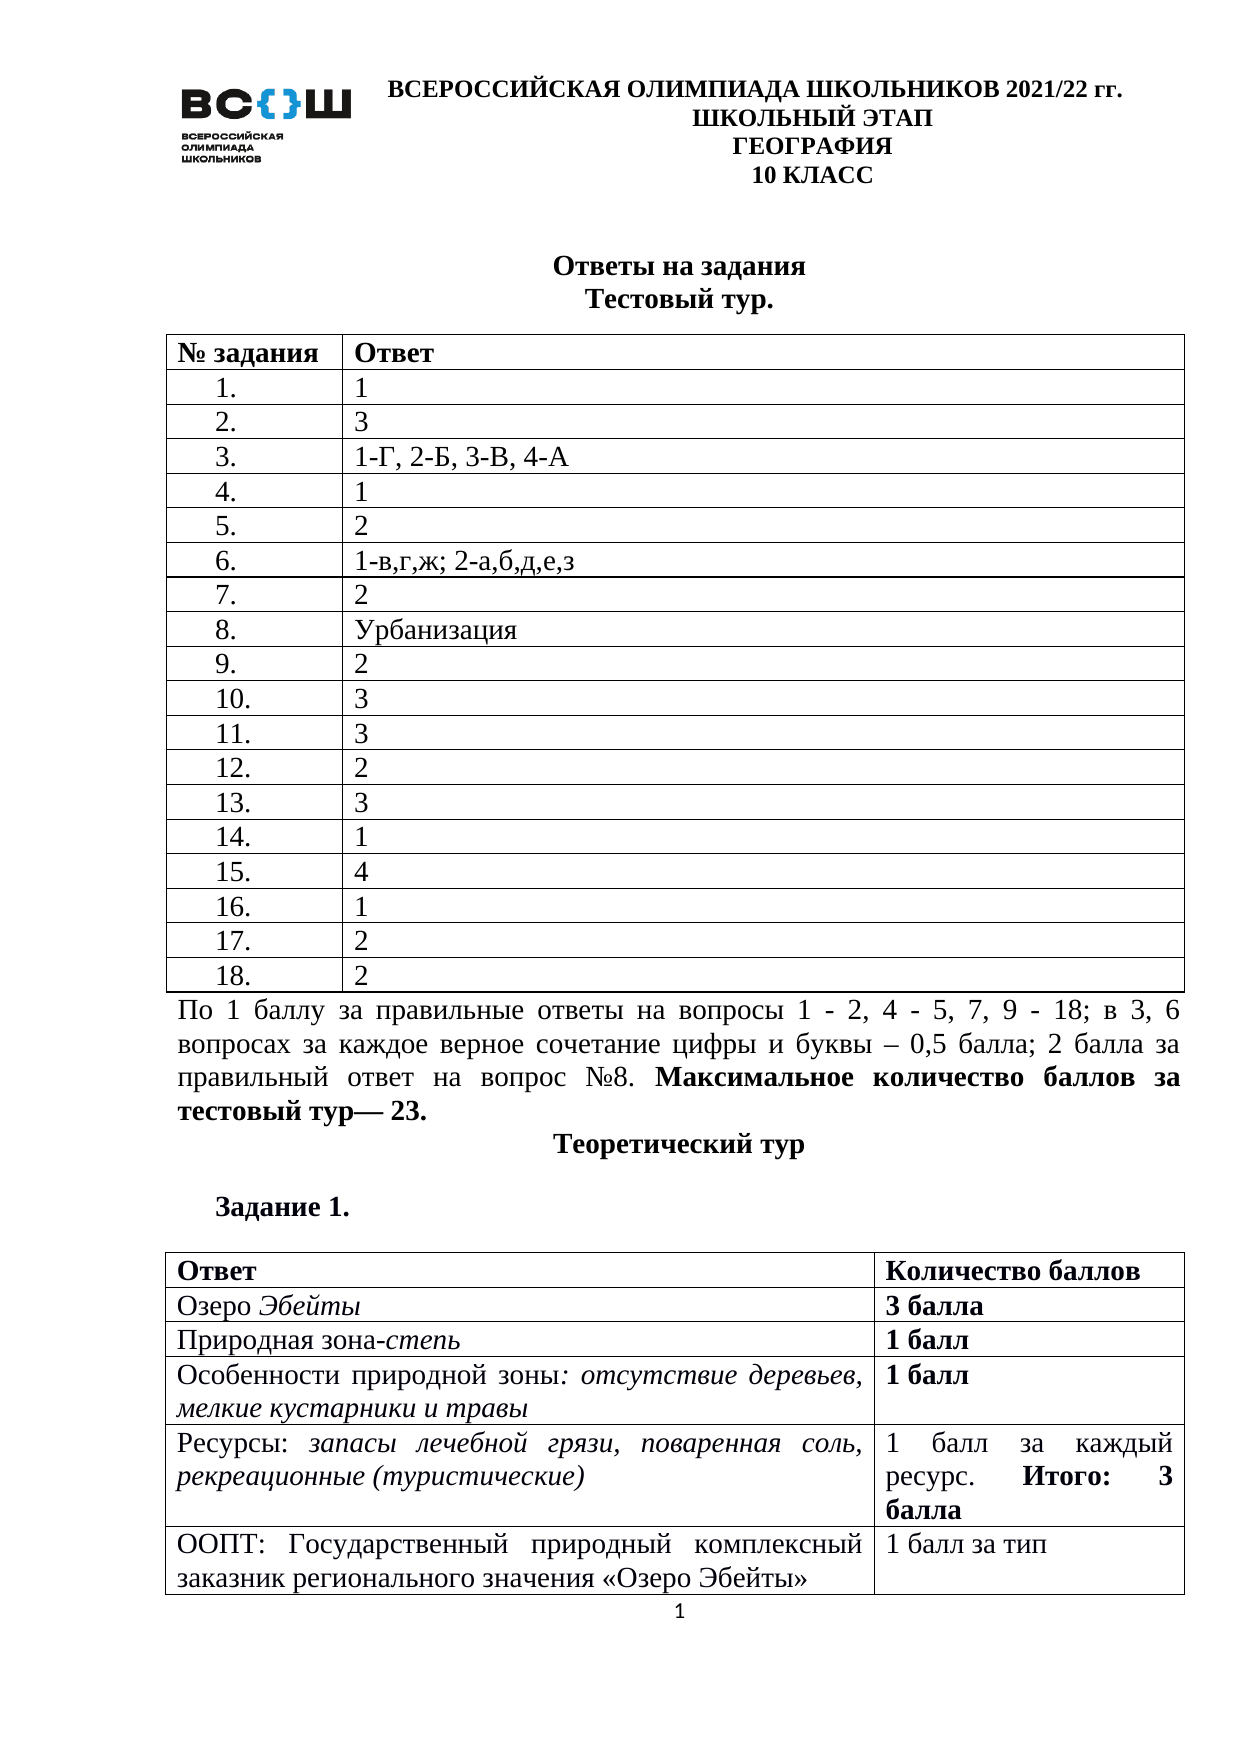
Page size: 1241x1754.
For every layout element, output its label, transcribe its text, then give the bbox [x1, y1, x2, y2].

table_cell 1-в,г,ж; 2-а,б,д,е,з [343, 535, 1184, 568]
table_cell Озеро Эбейты [166, 1280, 874, 1313]
table_cell 2 [343, 639, 1184, 672]
table_cell 1 балл [875, 1314, 1184, 1348]
table_cell 1 [343, 811, 1184, 845]
table_cell Природная зона-степь [166, 1314, 874, 1348]
table_cell 1-Г, 2-Б, 3-В, 4-А [343, 431, 1184, 464]
table_cell 3 [343, 708, 1184, 741]
table_cell [167, 535, 342, 568]
text Тестовый тур. [177, 273, 1181, 307]
list Задание 1. [215, 1181, 1181, 1215]
table_cell [167, 362, 342, 395]
table_cell [167, 569, 342, 603]
table_cell 4 [343, 846, 1184, 879]
table_cell 2 [343, 500, 1184, 534]
table_cell [167, 708, 342, 741]
table_cell [167, 777, 342, 810]
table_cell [166, 1519, 874, 1586]
table_cell [167, 431, 342, 464]
text Ответы на задания [177, 240, 1181, 273]
table_cell [167, 396, 342, 430]
table_cell [167, 846, 342, 879]
table_cell 2 [343, 915, 1184, 949]
table_cell Ресурсы: запасы лечебной грязи, поваренная соль, рекреационные (туристические) [166, 1417, 874, 1517]
table_cell 2 [343, 950, 1184, 983]
table_cell [167, 466, 342, 499]
table_cell [167, 811, 342, 845]
table_cell 1 [343, 466, 1184, 499]
table_cell [167, 604, 342, 637]
table_cell 3 [343, 396, 1184, 430]
table_cell 3 балла [875, 1280, 1184, 1313]
table_cell 3 [343, 673, 1184, 707]
table_cell [167, 881, 342, 914]
table_cell [167, 742, 342, 776]
text По 1 баллу за правильные ответы на вопросы 1 - 2, 4 - 5, 7, 9 - 18; в 3, 6 вопросах за каждое верное сочетание цифры и буквы – 0,5 балла; 2 балла за правильный ответ на вопрос №8. Максимальное количество баллов за тестовый тур— 23. [177, 984, 1181, 1118]
table_cell 3 [343, 777, 1184, 810]
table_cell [875, 1519, 1184, 1586]
table_cell Урбанизация [343, 604, 1184, 637]
table_cell [167, 915, 342, 949]
table_header Ответ [343, 327, 1184, 361]
table_cell Особенности природной зоны: отсутствие деревьев, мелкие кустарники и травы [166, 1349, 874, 1416]
table_cell 1 балл за каждый ресурс. Итого: 3 балла [875, 1417, 1184, 1517]
table_cell 1 [343, 881, 1184, 914]
table_cell 1 [343, 362, 1184, 395]
table_header № задания [167, 327, 342, 361]
table_cell [167, 639, 342, 672]
table_cell [167, 673, 342, 707]
table_cell [167, 500, 342, 534]
table_cell 2 [343, 742, 1184, 776]
text Теоретический тур [177, 1118, 1181, 1152]
table_header Количество баллов [875, 1245, 1184, 1278]
table_cell 1 балл [875, 1349, 1184, 1416]
table_header Ответ [166, 1245, 874, 1278]
table_cell 2 [343, 569, 1184, 603]
table_cell [167, 950, 342, 983]
